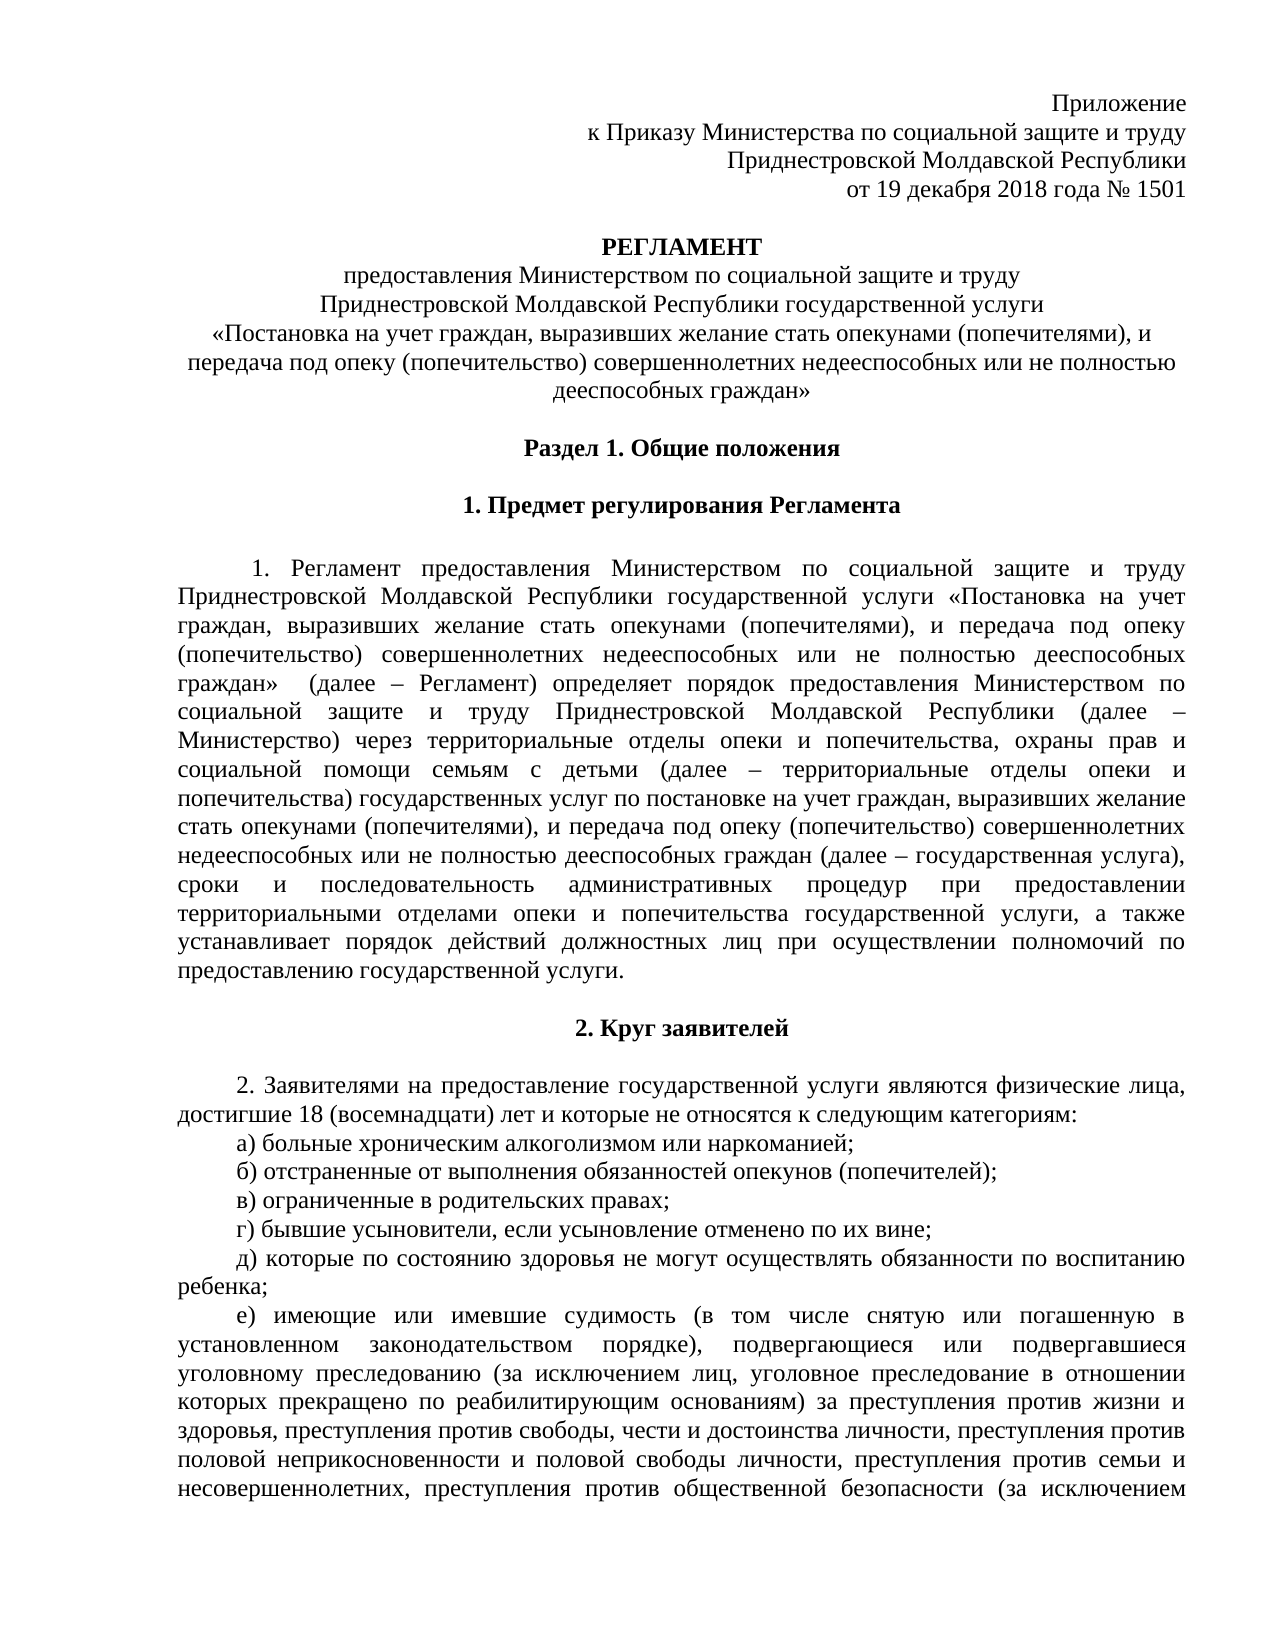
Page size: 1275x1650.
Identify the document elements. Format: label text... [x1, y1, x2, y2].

text «Постановка на учет граждан, выразивших желание стать опекунами (попечителями), и передача под опеку (попечительство) совершеннолетних недееспособных или не полностью дееспособных граждан» [177, 318, 1186, 404]
text 2. Заявителями на предоставление государственной услуги являются физические лица, достигшие 18 (восемнадцати) лет и которые не относятся к следующим категориям: [177, 1070, 1186, 1128]
text 1. Предмет регулирования Регламента [177, 490, 1186, 519]
text РЕГЛАМЕНТ [177, 232, 1186, 260]
text Приложение [177, 88, 1186, 117]
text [177, 1300, 1186, 1501]
text в) ограниченные в родительских правах; [177, 1185, 1186, 1214]
text а) больные хроническим алкоголизмом или наркоманией; [177, 1128, 1186, 1156]
text Приднестровской Молдавской Республики государственной услуги [177, 289, 1186, 318]
text д) которые по состоянию здоровья не могут осуществлять обязанности по воспитанию ребенка; [177, 1243, 1186, 1300]
text от 19 декабря 2018 года № 1501 [177, 174, 1186, 203]
text Приднестровской Молдавской Республики [177, 145, 1186, 174]
text 1. Регламент предоставления Министерством по социальной защите и труду Приднестровской Молдавской Республики государственной услуги «Постановка на учет граждан, выразивших желание стать опекунами (попечителями), и передача под опеку (попечительство) совершеннолетних недееспособных или не полностью дееспособных граждан» (далее – Регламент) определяет порядок предоставления Министерством по социальной защите и труду Приднестровской Молдавской Республики (далее – Министерство) через территориальные отделы опеки и попечительства, охраны прав и социальной помощи семьям с детьми (далее – территориальные отделы опеки и попечительства) государственных услуг по постановке на учет граждан, выразивших желание стать опекунами (попечителями), и передача под опеку (попечительство) совершеннолетних недееспособных или не полностью дееспособных граждан (далее – государственная услуга), сроки и последовательность административных процедур при предоставлении территориальными отделами опеки и попечительства государственной услуги, а также устанавливает порядок действий должностных лиц при осуществлении полномочий по предоставлению государственной услуги. [177, 553, 1186, 984]
text предоставления Министерством по социальной защите и труду [177, 260, 1186, 289]
text Раздел 1. Общие положения [177, 433, 1186, 462]
text к Приказу Министерства по социальной защите и труду [177, 117, 1186, 145]
list 2. Круг заявителей [177, 1013, 1186, 1041]
text г) бывшие усыновители, если усыновление отменено по их вине; [177, 1214, 1186, 1243]
text б) отстраненные от выполнения обязанностей опекунов (попечителей); [177, 1156, 1186, 1185]
